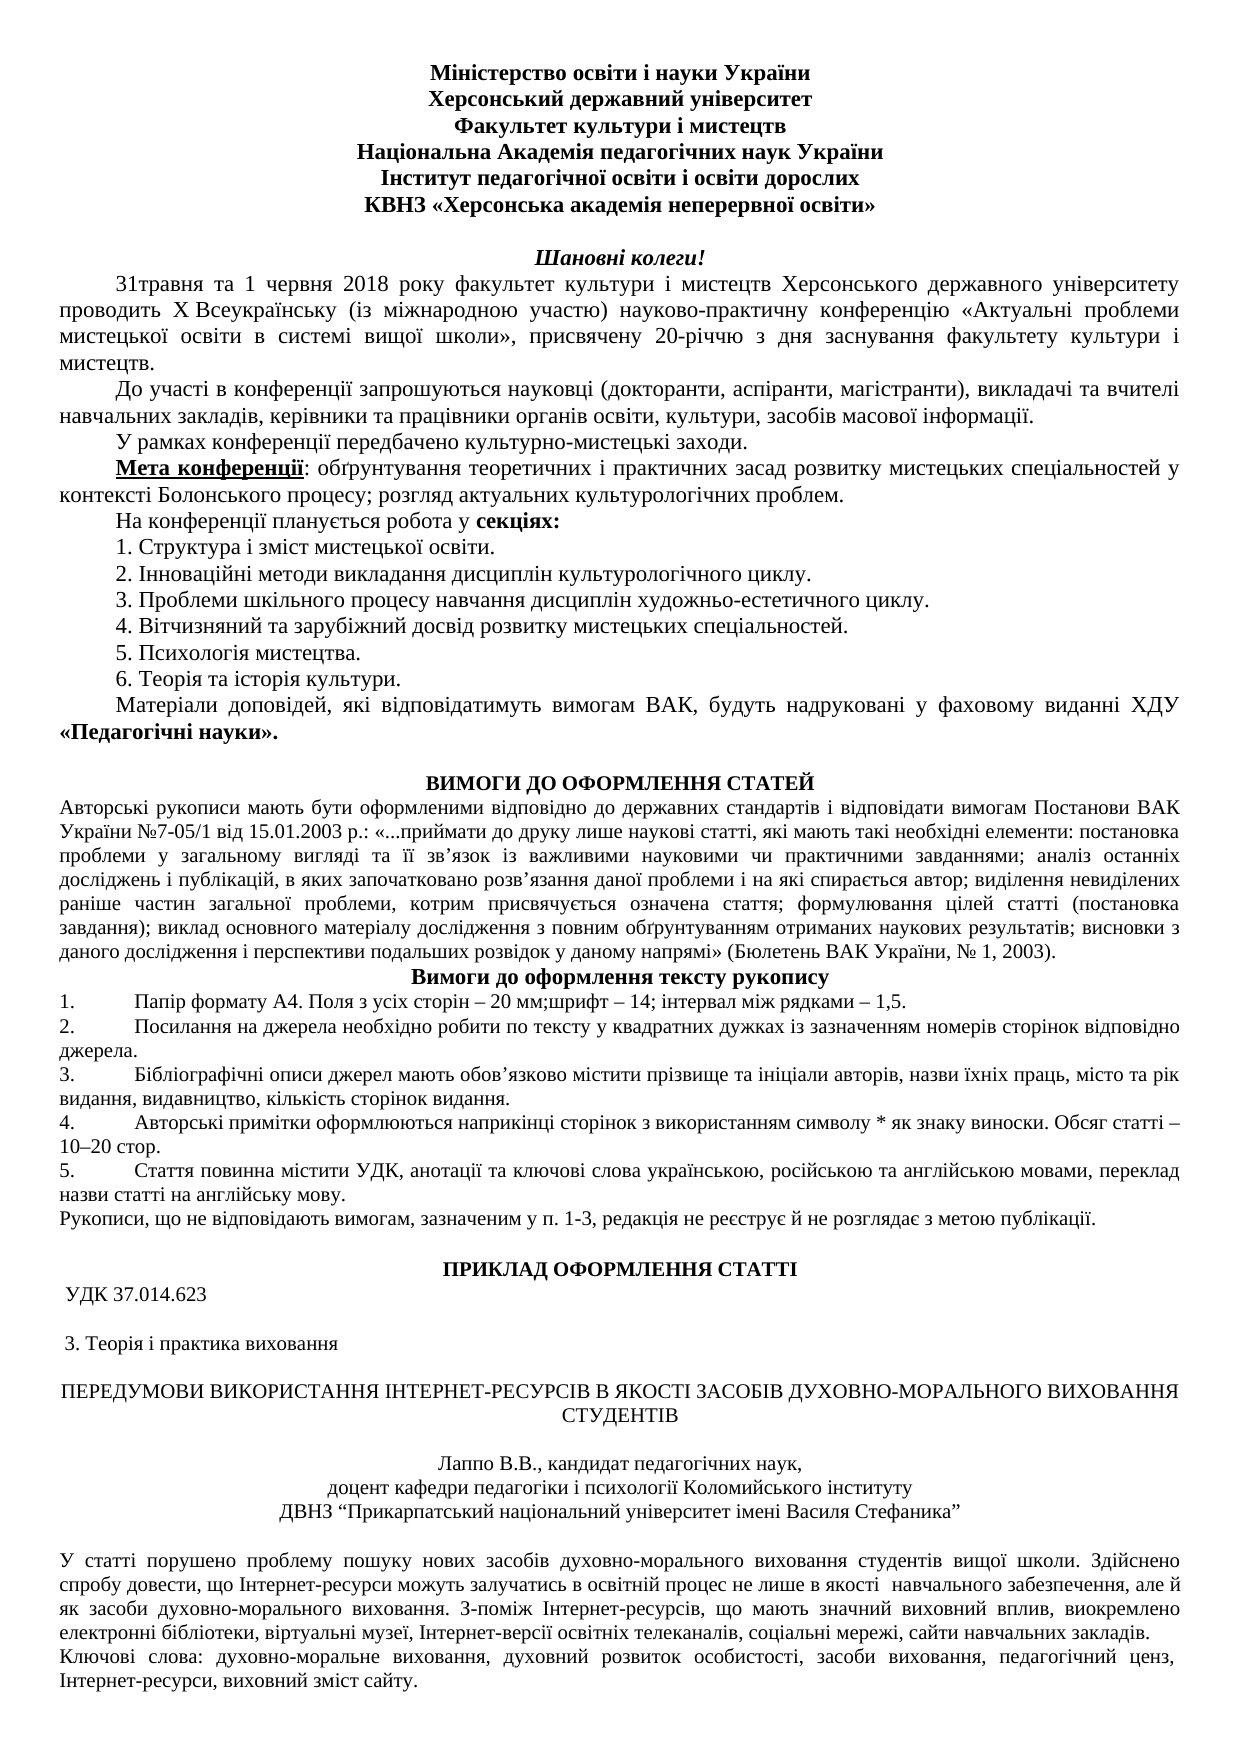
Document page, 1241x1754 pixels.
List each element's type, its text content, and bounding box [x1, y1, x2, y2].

list Папір формату А4. Поля з усіх сторін – 20 мм;шрифт – 14; інтервал між рядками – 1,5. [59, 989, 1181, 1013]
text Херсонський державний університет [59, 85, 1181, 112]
list Стаття повинна містити УДК, анотації та ключові слова українською, російською та англійською мовами, переклад назви статті на англійську мову. [59, 1158, 1181, 1206]
text Лаппо В.В., кандидат педагогічних наук, [59, 1451, 1181, 1475]
text Національна Академія педагогічних наук України [59, 138, 1181, 164]
text Авторські рукописи мають бути оформленими відповідно до державних стандартів і відповідати вимогам Постанови ВАК України №7-05/1 від 15.01.2003 р.: «...приймати до друку лише наукові статті, які мають такі необхідні елементи: постановка проблеми у загальному вигляді та її зв’язок із важливими науковими чи практичними завданнями; аналіз останніх досліджень і публікацій, в яких започатковано розв’язання даної проблеми і на які спирається автор; виділення невиділених раніше частин загальної проблеми, котрим присвячується означена стаття; формулювання цілей статті (постановка завдання); виклад основного матеріалу дослідження з повним обґрунтуванням отриманих наукових результатів; висновки з даного дослідження і перспективи подальших розвідок у даному напрямі» (Бюлетень ВАК України, № 1, 2003). [59, 795, 1181, 963]
text Мета конференції: обґрунтування теоретичних і практичних засад розвитку мистецьких спеціальностей у контексті Болонського процесу; розгляд актуальних культурологічних проблем. [59, 454, 1181, 507]
text 5. Психологія мистецтва. [59, 639, 1181, 665]
text Факультет культури і мистецтв [59, 112, 1181, 138]
text Ключові слова: духовно-моральне виховання, духовний розвиток особистості, засоби виховання, педагогічний ценз, Інтернет-ресурси, виховний зміст сайту. [59, 1644, 1181, 1692]
text 1. Структура і зміст мистецької освіти. [59, 533, 1181, 560]
text ПЕРЕДУМОВИ ВИКОРИСТАННЯ ІНТЕРНЕТ-РЕСУРСІВ В ЯКОСТІ ЗАСОБІВ ДУХОВНО-МОРАЛЬНОГО ВИХОВАННЯ СТУДЕНТІВ [59, 1379, 1181, 1427]
text Вимоги до оформлення тексту рукопису [59, 963, 1181, 989]
title Міністерство освіти і науки України [59, 59, 1181, 85]
subtitle Шановні колеги! [59, 243, 1181, 270]
text КВНЗ «Херсонська академія неперервної освіти» [59, 191, 1181, 217]
text 4. Вітчизняний та зарубіжний досвід розвитку мистецьких спеціальностей. [59, 612, 1181, 639]
text Матеріали доповідей, які відповідатимуть вимогам ВАК, будуть надруковані у фаховому виданні ХДУ «Педагогічні науки». [59, 692, 1181, 744]
text У рамках конференції передбачено культурно-мистецькі заходи. [59, 428, 1181, 454]
list Посилання на джерела необхідно робити по тексту у квадратних дужках із зазначенням номерів сторінок відповідно джерела. [59, 1013, 1181, 1062]
text 2. Інноваційні методи викладання дисциплін культурологічного циклу. [59, 560, 1181, 586]
text Рукописи, що не відповідають вимогам, зазначеним у п. 1-3, редакція не реєструє й не розглядає з метою публікації. [59, 1206, 1181, 1230]
text 6. Теорія та історія культури. [59, 665, 1181, 692]
text До участі в конференції запрошуються науковці (докторанти, аспіранти, магістранти), викладачі та вчителі навчальних закладів, керівники та працівники органів освіти, культури, засобів масової інформації. [59, 375, 1181, 428]
text 3. Теорія і практика виховання [59, 1331, 1181, 1355]
text УДК 37.014.623 [59, 1281, 1181, 1307]
list Авторські примітки оформлюються наприкінці сторінок з використанням символу * як знаку виноски. Обсяг статті – 10–20 стор. [59, 1110, 1181, 1158]
text ДВНЗ “Прикарпатський національний університет імені Василя Стефаника” [59, 1499, 1181, 1523]
text На конференції планується робота у секціях: [59, 507, 1181, 533]
text 3. Проблеми шкільного процесу навчання дисциплін художньо-естетичного циклу. [59, 586, 1181, 612]
text Інститут педагогічної освіти і освіти дорослих [59, 164, 1181, 191]
text У статті порушено проблему пошуку нових засобів духовно-морального виховання студентів вищої школи. Здійснено спробу довести, що Інтернет-ресурси можуть залучатись в освітній процес не лише в якості навчального забезпечення, але й як засоби духовно-морального виховання. З-поміж Інтернет-ресурсів, що мають значний виховний вплив, виокремлено електронні бібліотеки, віртуальні музеї, Інтернет-версії освітніх телеканалів, соціальні мережі, сайти навчальних закладів. [59, 1547, 1181, 1644]
title ВИМОГИ ДО ОФОРМЛЕННЯ СТАТЕЙ [59, 771, 1181, 795]
text ПРИКЛАД ОФОРМЛЕННЯ СТАТТІ [59, 1256, 1181, 1281]
text доцент кафедри педагогіки і психології Коломийського інституту [59, 1475, 1181, 1499]
text 31травня та 1 червня 2018 року факультет культури і мистецтв Херсонського державного університету проводить Х Всеукраїнську (із міжнародною участю) науково-практичну конференцію «Актуальні проблеми мистецької освіти в системі вищої школи», присвячену 20-річчю з дня заснування факультету культури і мистецтв. [59, 270, 1181, 375]
list Бібліографічні описи джерел мають обов’язково містити прізвище та ініціали авторів, назви їхніх праць, місто та рік видання, видавництво, кількість сторінок видання. [59, 1062, 1181, 1110]
